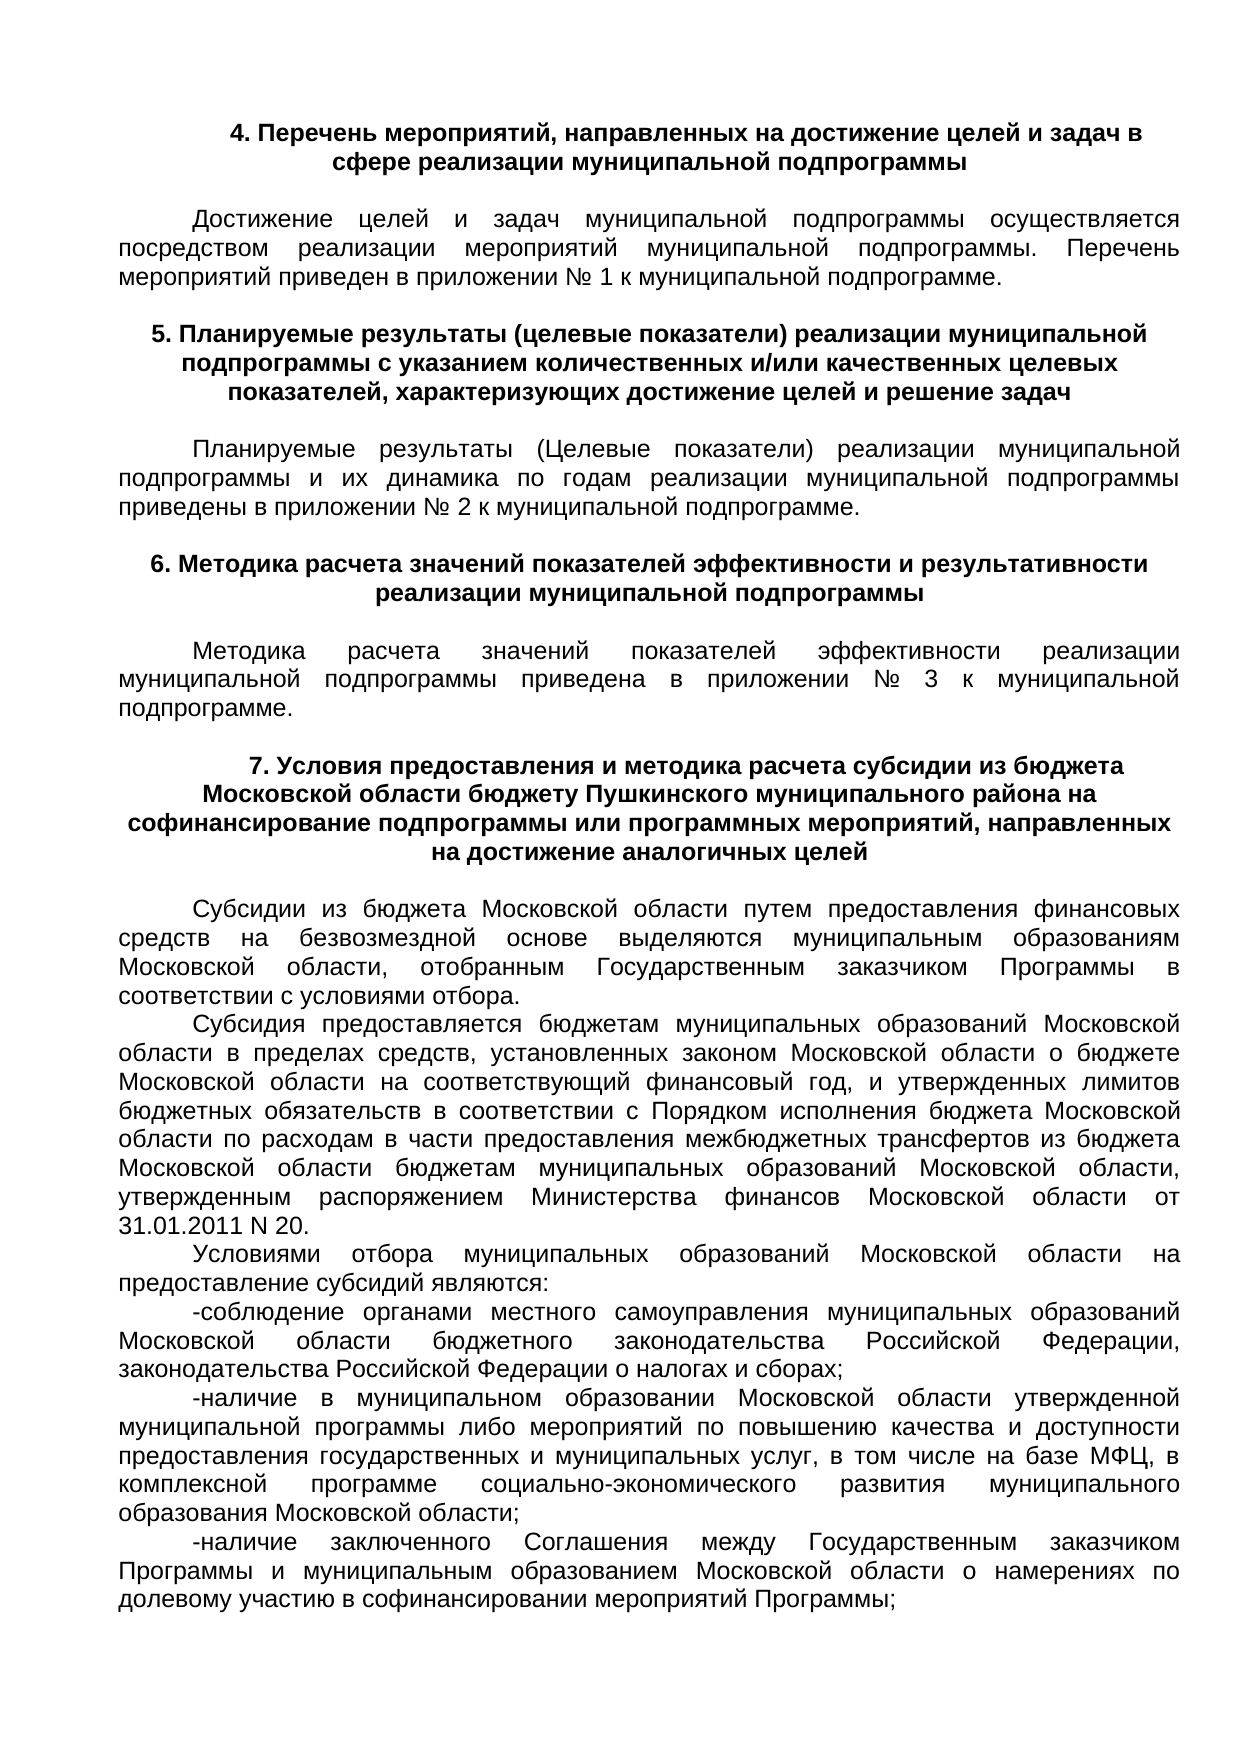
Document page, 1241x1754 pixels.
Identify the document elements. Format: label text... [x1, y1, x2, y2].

text Условиями отбора муниципальных образований Московской области на предоставление субсидий являются: [118, 1239, 1181, 1297]
text Субсидии из бюджета Московской области путем предоставления финансовых средств на безвозмездной основе выделяются муниципальным образованиям Московской области, отобранным Государственным заказчиком Программы в соответствии с условиями отбора. [118, 894, 1181, 1009]
text 7. Условия предоставления и методика расчета субсидии из бюджета Московской области бюджету Пушкинского муниципального района на софинансирование подпрограммы или программных мероприятий, направленных на достижение аналогичных целей [118, 751, 1181, 866]
text Планируемые результаты (Целевые показатели) реализации муниципальной подпрограммы и их динамика по годам реализации муниципальной подпрограммы приведены в приложении № 2 к муниципальной подпрограмме. [118, 434, 1181, 521]
text 4. Перечень мероприятий, направленных на достижение целей и задач в сфере реализации муниципальной подпрограммы [118, 118, 1181, 176]
text -соблюдение органами местного самоуправления муниципальных образований Московской области бюджетного законодательства Российской Федерации, законодательства Российской Федерации о налогах и сборах; [118, 1297, 1181, 1383]
text -наличие заключенного Соглашения между Государственным заказчиком Программы и муниципальным образованием Московской области о намерениях по долевому участию в софинансировании мероприятий Программы; [118, 1527, 1181, 1613]
text Субсидия предоставляется бюджетам муниципальных образований Московской области в пределах средств, установленных законом Московской области о бюджете Московской области на соответствующий финансовый год, и утвержденных лимитов бюджетных обязательств в соответствии с Порядком исполнения бюджета Московской области по расходам в части предоставления межбюджетных трансфертов из бюджета Московской области бюджетам муниципальных образований Московской области, утвержденным распоряжением Министерства финансов Московской области от 31.01.2011 N 20. [118, 1009, 1181, 1239]
text 6. Методика расчета значений показателей эффективности и результативности реализации муниципальной подпрограммы [118, 549, 1181, 607]
text -наличие в муниципальном образовании Московской области утвержденной муниципальной программы либо мероприятий по повышению качества и доступности предоставления государственных и муниципальных услуг, в том числе на базе МФЦ, в комплексной программе социально-экономического развития муниципального образования Московской области; [118, 1383, 1181, 1527]
text 5. Планируемые результаты (целевые показатели) реализации муниципальной подпрограммы с указанием количественных и/или качественных целевых показателей, характеризующих достижение целей и решение задач [118, 319, 1181, 406]
text Достижение целей и задач муниципальной подпрограммы осуществляется посредством реализации мероприятий муниципальной подпрограммы. Перечень мероприятий приведен в приложении № 1 к муниципальной подпрограмме. [118, 204, 1181, 291]
text Методика расчета значений показателей эффективности реализации муниципальной подпрограммы приведена в приложении № 3 к муниципальной подпрограмме. [118, 636, 1181, 722]
